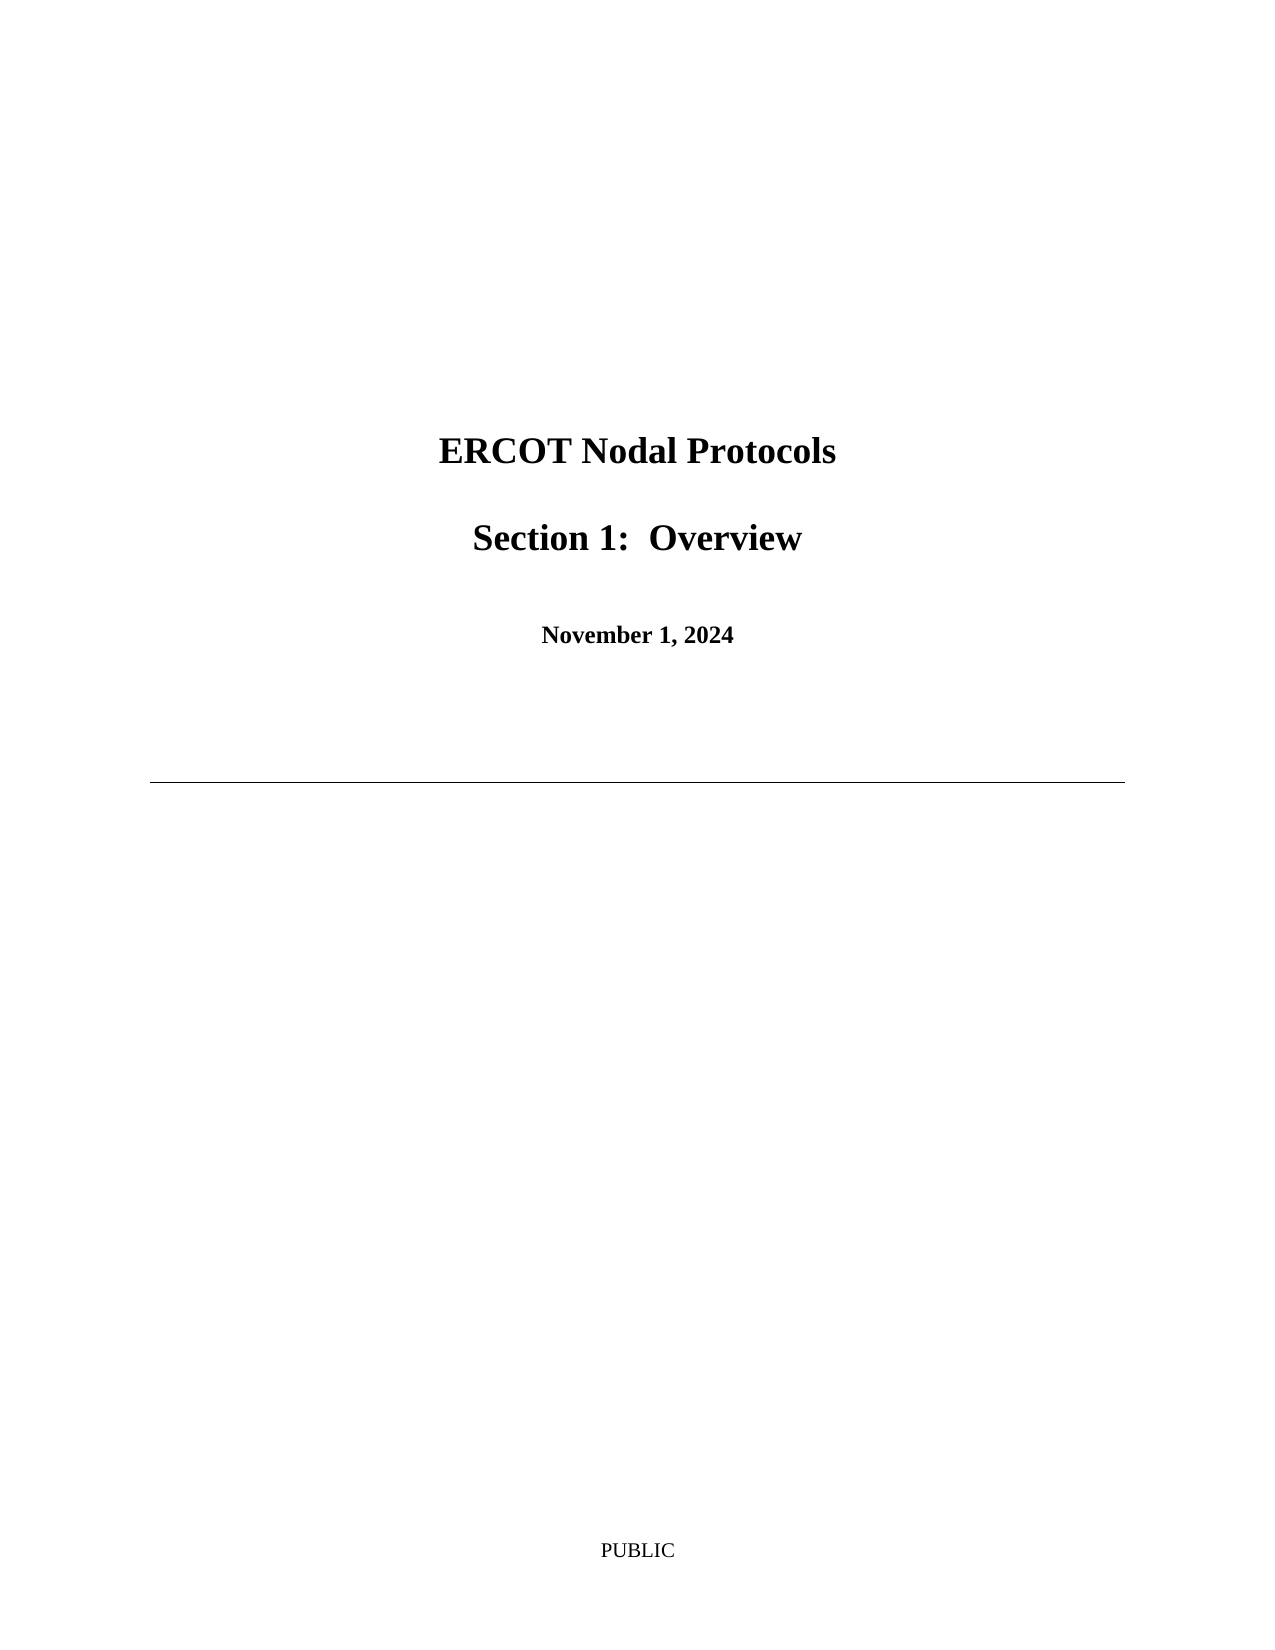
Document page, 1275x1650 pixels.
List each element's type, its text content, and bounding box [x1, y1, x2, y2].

text Section 1: Overview [150, 515, 1125, 558]
text ERCOT Nodal Protocols [150, 429, 1125, 472]
text November 1, 2024 [150, 621, 1125, 649]
